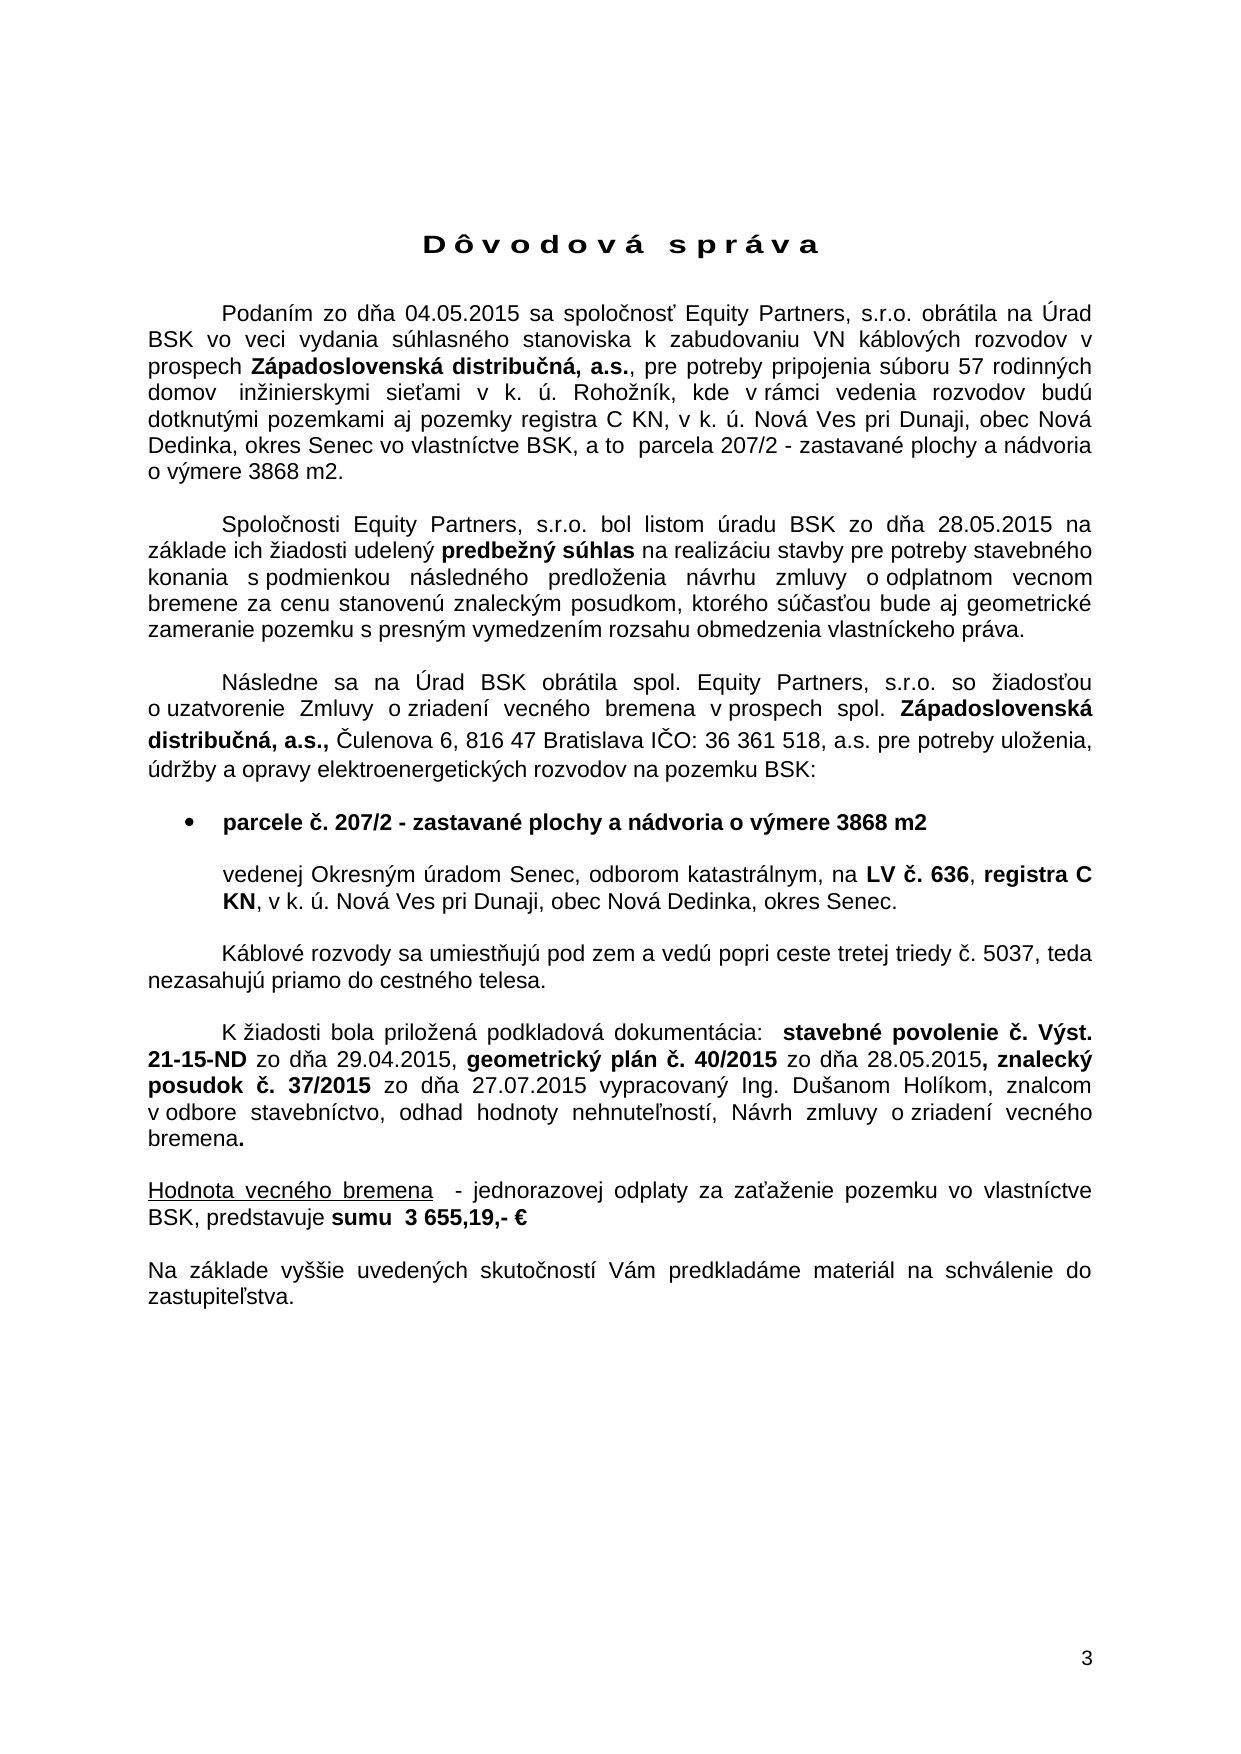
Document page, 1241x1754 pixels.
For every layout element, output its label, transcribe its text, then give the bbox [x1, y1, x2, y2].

text K žiadosti bola priložená podkladová dokumentácia: stavebné povolenie č. Výst. 21-15-ND zo dňa 29.04.2015, geometrický plán č. 40/2015 zo dňa 28.05.2015, znalecký posudok č. 37/2015 zo dňa 27.07.2015 vypracovaný Ing. Dušanom Holíkom, znalcom v odbore stavebníctvo, odhad hodnoty nehnuteľností, Návrh zmluvy o zriadení vecného bremena. [148, 1019, 1093, 1151]
text Hodnota vecného bremena - jednorazovej odplaty za zaťaženie pozemku vo vlastníctve BSK, predstavuje sumu 3 655,19,- € [148, 1177, 1093, 1230]
list vedenej Okresným úradom Senec, odborom katastrálnym, na LV č. 636, registra C KN, v k. ú. Nová Ves pri Dunaji, obec Nová Dedinka, okres Senec. [223, 861, 1093, 914]
text Spoločnosti Equity Partners, s.r.o. bol listom úradu BSK zo dňa 28.05.2015 na základe ich žiadosti udelený predbežný súhlas na realizáciu stavby pre potreby stavebného konania s podmienkou následného predloženia návrhu zmluvy o odplatnom vecnom bremene za cenu stanovenú znaleckým posudkom, ktorého súčasťou bude aj geometrické zameranie pozemku s presným vymedzením rozsahu obmedzenia vlastníckeho práva. [148, 511, 1093, 643]
text Podaním zo dňa 04.05.2015 sa spoločnosť Equity Partners, s.r.o. obrátila na Úrad BSK vo veci vydania súhlasného stanoviska k zabudovaniu VN káblových rozvodov v prospech Západoslovenská distribučná, a.s., pre potreby pripojenia súboru 57 rodinných domov inžinierskymi sieťami v k. ú. Rohožník, kde v rámci vedenia rozvodov budú dotknutými pozemkami aj pozemky registra C KN, v k. ú. Nová Ves pri Dunaji, obec Nová Dedinka, okres Senec vo vlastníctve BSK, a to parcela 207/2 - zastavané plochy a nádvoria o výmere 3868 m2. [148, 300, 1093, 484]
text Káblové rozvody sa umiestňujú pod zem a vedú popri ceste tretej triedy č. 5037, teda nezasahujú priamo do cestného telesa. [148, 940, 1093, 993]
list Na základe vyššie uvedených skutočností Vám predkladáme materiál na schválenie do zastupiteľstva. [148, 1257, 1093, 1309]
text D ô v o d o v á s p r á v a [148, 230, 1093, 259]
text Následne sa na Úrad BSK obrátila spol. Equity Partners, s.r.o. so žiadosťou o uzatvorenie Zmluvy o zriadení vecného bremena v prospech spol. Západoslovenská distribučná, a.s., Čulenova 6, 816 47 Bratislava IČO: 36 361 518, a.s. pre potreby uloženia, údržby a opravy elektroenergetických rozvodov na pozemku BSK: [148, 669, 1093, 782]
list parcele č. 207/2 - zastavané plochy a nádvoria o výmere 3868 m2 [185, 808, 1093, 835]
